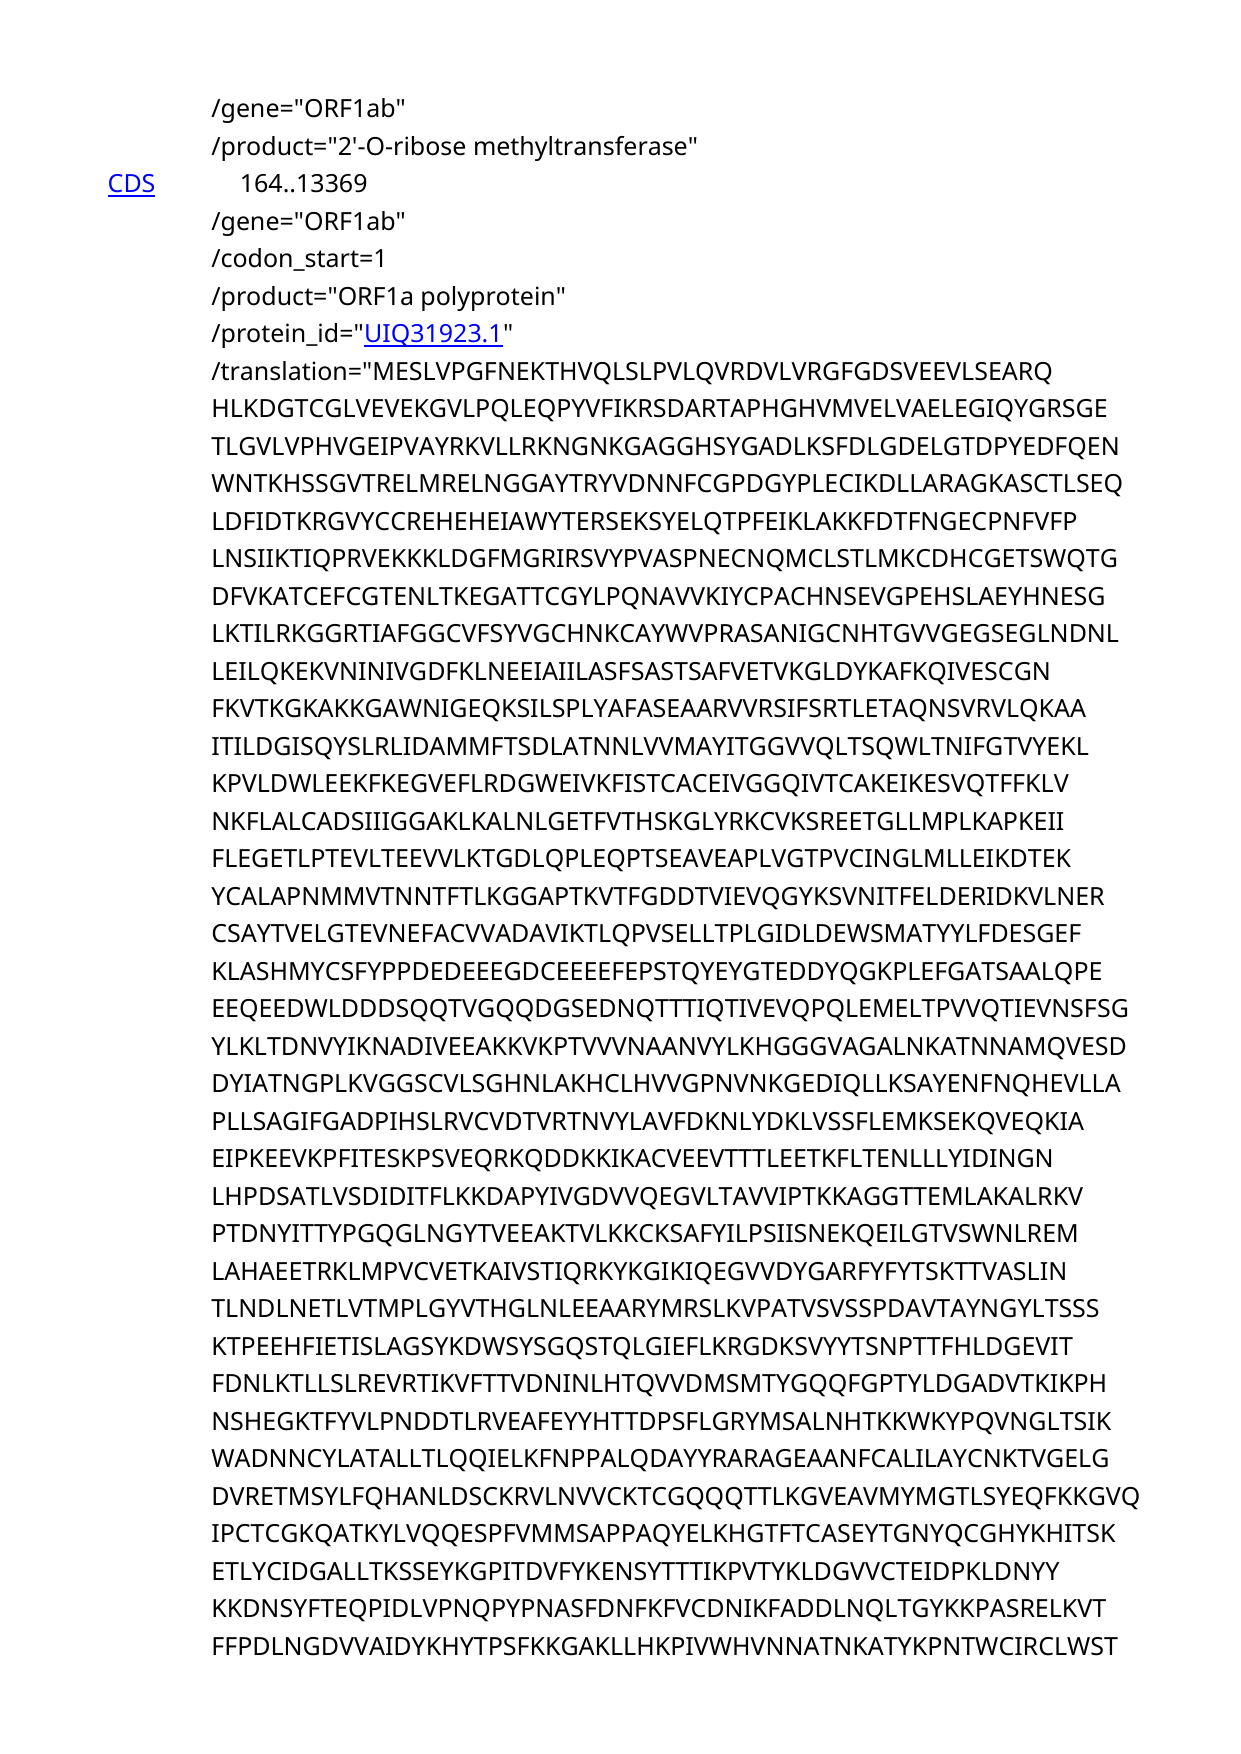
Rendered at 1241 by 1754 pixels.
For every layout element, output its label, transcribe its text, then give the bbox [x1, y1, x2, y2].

text KTPEEHFIETISLAGSYKDWSYSGQSTQLGIEFLKRGDKSVYYTSNPTTFHLDGEVIT [75, 1327, 1165, 1364]
text ETLYCIDGALLTKSSEYKGPITDVFYKENSYTTTIKPVTYKLDGVVCTEIDPKLDNYY [75, 1552, 1165, 1589]
text FLEGETLPTEVLTEEVVLKTGDLQPLEQPTSEAVEAPLVGTPVCINGLMLLEIKDTEK [75, 839, 1165, 877]
text KLASHMYCSFYPPDEDEEEGDCEEEEFEPSTQYEYGTEDDYQGKPLEFGATSAALQPE [75, 952, 1165, 989]
text FFPDLNGDVVAIDYKHYTPSFKKGAKLLHKPIVWHVNNATNKATYKPNTWCIRCLWST [75, 1627, 1165, 1664]
text FKVTKGKAKKGAWNIGEQKSILSPLYAFASEAARVVRSIFSRTLETAQNSVRVLQKAA [75, 689, 1165, 727]
text CDS 164..13369 [75, 164, 1165, 202]
text IPCTCGKQATKYLVQQESPFVMMSAPPAQYELKHGTFTCASEYTGNYQCGHYKHITSK [75, 1514, 1165, 1552]
text /product="2'-O-ribose methyltransferase" [75, 127, 1165, 164]
text EIPKEEVKPFITESKPSVEQRKQDDKKIKACVEEVTTTLEETKFLTENLLLYIDINGN [75, 1139, 1165, 1177]
text YCALAPNMMVTNNTFTLKGGAPTKVTFGDDTVIEVQGYKSVNITFELDERIDKVLNER [75, 877, 1165, 914]
text LAHAEETRKLMPVCVETKAIVSTIQRKYKGIKIQEGVVDYGARFYFYTSKTTVASLIN [75, 1252, 1165, 1289]
text DYIATNGPLKVGGSCVLSGHNLAKHCLHVVGPNVNKGEDIQLLKSAYENFNQHEVLLA [75, 1064, 1165, 1102]
text ITILDGISQYSLRLIDAMMFTSDLATNNLVVMAYITGGVVQLTSQWLTNIFGTVYEKL [75, 727, 1165, 764]
text KPVLDWLEEKFKEGVEFLRDGWEIVKFISTCACEIVGGQIVTCAKEIKESVQTFFKLV [75, 764, 1165, 802]
text FDNLKTLLSLREVRTIKVFTTVDNINLHTQVVDMSMTYGQQFGPTYLDGADVTKIKPH [75, 1364, 1165, 1402]
text WNTKHSSGVTRELMRELNGGAYTRYVDNNFCGPDGYPLECIKDLLARAGKASCTLSEQ [75, 464, 1165, 502]
text TLNDLNETLVTMPLGYVTHGLNLEEAARYMRSLKVPATVSVSSPDAVTAYNGYLTSSS [75, 1289, 1165, 1327]
text HLKDGTCGLVEVEKGVLPQLEQPYVFIKRSDARTAPHGHVMVELVAELEGIQYGRSGE [75, 389, 1165, 427]
text DFVKATCEFCGTENLTKEGATTCGYLPQNAVVKIYCPACHNSEVGPEHSLAEYHNESG [75, 577, 1165, 614]
text LKTILRKGGRTIAFGGCVFSYVGCHNKCAYWVPRASANIGCNHTGVVGEGSEGLNDNL [75, 614, 1165, 652]
text KKDNSYFTEQPIDLVPNQPYPNASFDNFKFVCDNIKFADDLNQLTGYKKPASRELKVT [75, 1589, 1165, 1627]
text TLGVLVPHVGEIPVAYRKVLLRKNGNKGAGGHSYGADLKSFDLGDELGTDPYEDFQEN [75, 427, 1165, 464]
text LEILQKEKVNINIVGDFKLNEEIAIILASFSASTSAFVETVKGLDYKAFKQIVESCGN [75, 652, 1165, 689]
text PTDNYITTYPGQGLNGYTVEEAKTVLKKCKSAFYILPSIISNEKQEILGTVSWNLREM [75, 1214, 1165, 1252]
text /codon_start=1 [75, 239, 1165, 277]
text NSHEGKTFYVLPNDDTLRVEAFEYYHTTDPSFLGRYMSALNHTKKWKYPQVNGLTSIK [75, 1402, 1165, 1439]
text LNSIIKTIQPRVEKKKLDGFMGRIRSVYPVASPNECNQMCLSTLMKCDHCGETSWQTG [75, 539, 1165, 577]
text DVRETMSYLFQHANLDSCKRVLNVVCKTCGQQQTTLKGVEAVMYMGTLSYEQFKKGVQ [75, 1477, 1165, 1514]
text EEQEEDWLDDDSQQTVGQQDGSEDNQTTTIQTIVEVQPQLEMELTPVVQTIEVNSFSG [75, 989, 1165, 1027]
text /translation="MESLVPGFNEKTHVQLSLPVLQVRDVLVRGFGDSVEEVLSEARQ [75, 352, 1165, 389]
text /gene="ORF1ab" [75, 202, 1165, 239]
text /gene="ORF1ab" [75, 89, 1165, 127]
text LDFIDTKRGVYCCREHEHEIAWYTERSEKSYELQTPFEIKLAKKFDTFNGECPNFVFP [75, 502, 1165, 539]
text /protein_id="UIQ31923.1" [75, 314, 1165, 352]
text CSAYTVELGTEVNEFACVVADAVIKTLQPVSELLTPLGIDLDEWSMATYYLFDESGEF [75, 914, 1165, 952]
text /product="ORF1a polyprotein" [75, 277, 1165, 314]
text LHPDSATLVSDIDITFLKKDAPYIVGDVVQEGVLTAVVIPTKKAGGTTEMLAKALRKV [75, 1177, 1165, 1214]
text YLKLTDNVYIKNADIVEEAKKVKPTVVVNAANVYLKHGGGVAGALNKATNNAMQVESD [75, 1027, 1165, 1064]
text WADNNCYLATALLTLQQIELKFNPPALQDAYYRARAGEAANFCALILAYCNKTVGELG [75, 1439, 1165, 1477]
text PLLSAGIFGADPIHSLRVCVDTVRTNVYLAVFDKNLYDKLVSSFLEMKSEKQVEQKIA [75, 1102, 1165, 1139]
text NKFLALCADSIIIGGAKLKALNLGETFVTHSKGLYRKCVKSREETGLLMPLKAPKEII [75, 802, 1165, 839]
